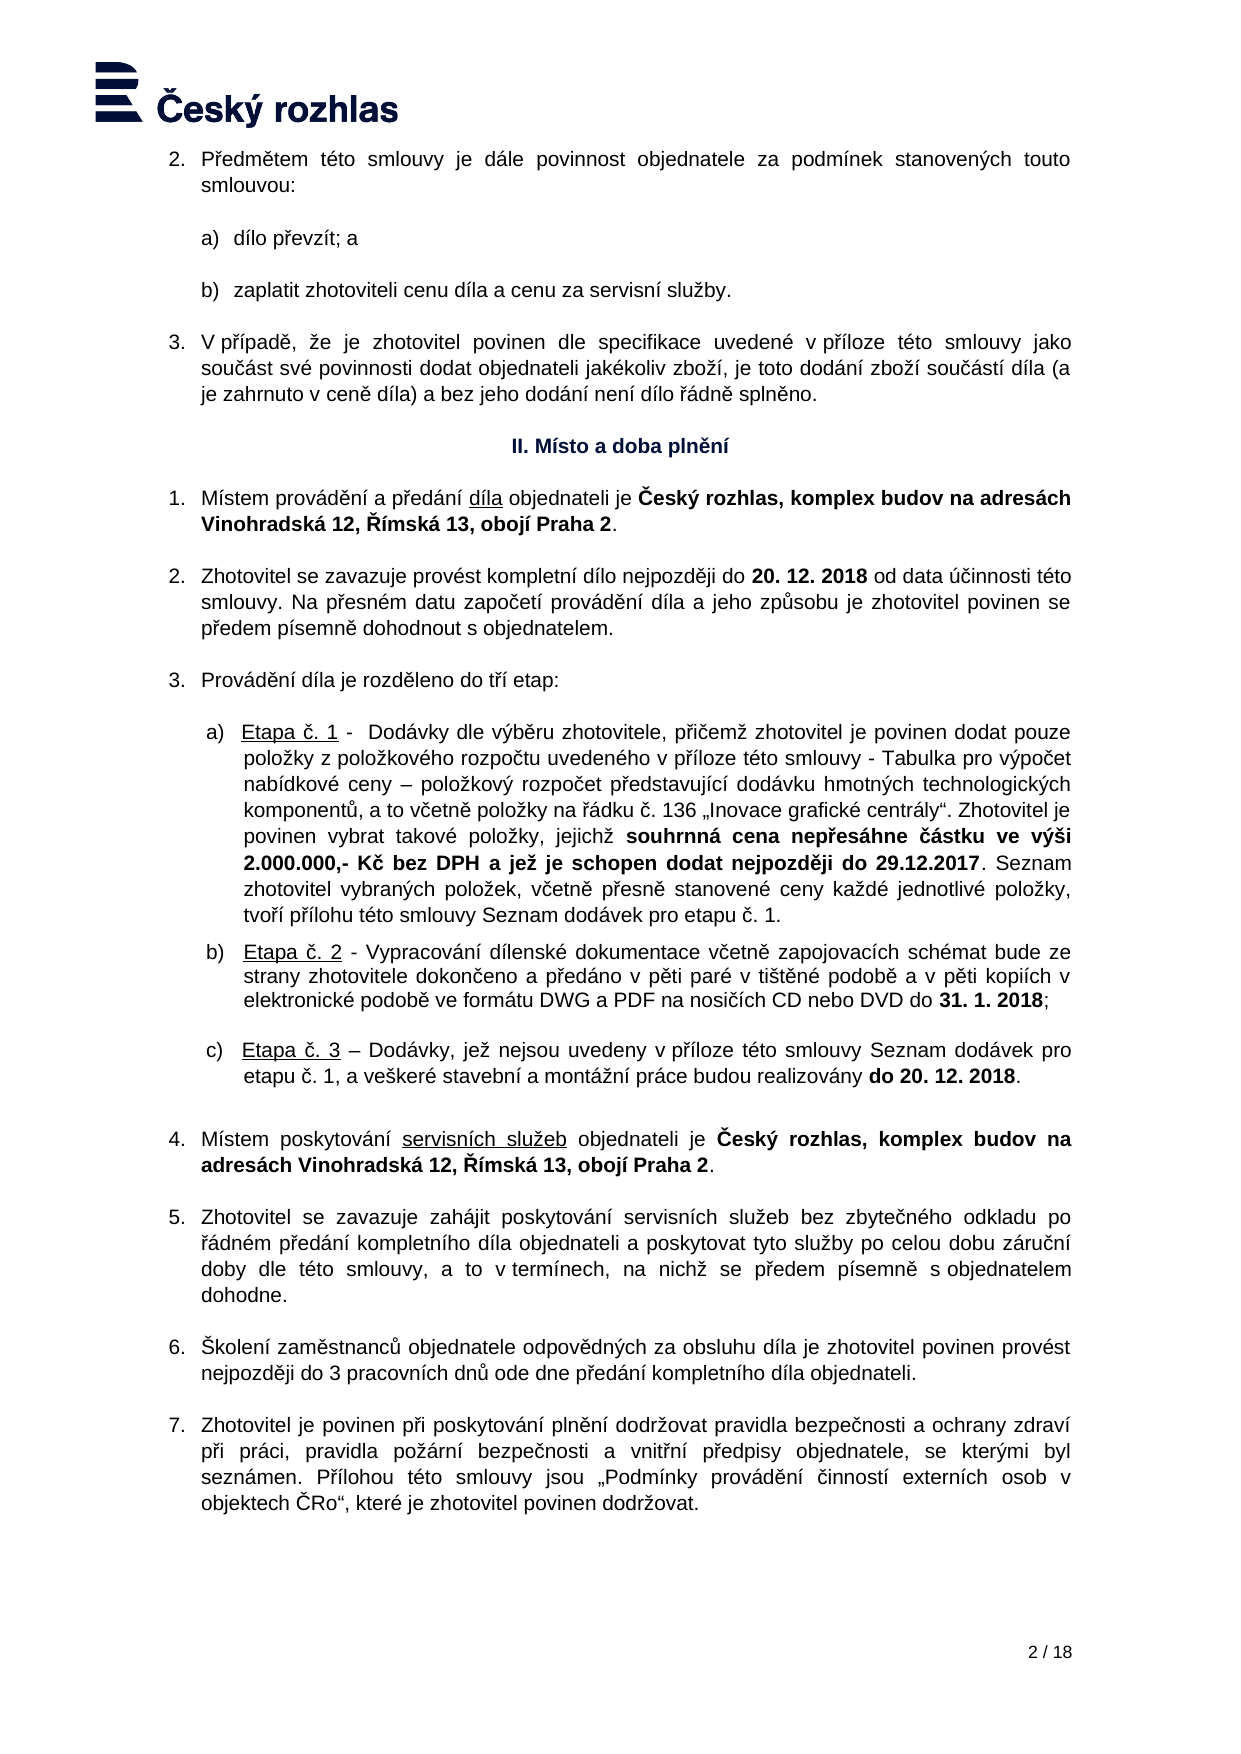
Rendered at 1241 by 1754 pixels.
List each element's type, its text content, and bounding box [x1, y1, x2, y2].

list Místem poskytování servisních služeb objednateli je Český rozhlas, komplex budov na adresách Vinohradská 12, Římská 13, obojí Praha 2. [168, 1125, 1072, 1177]
subtitle Místo a doba plnění [168, 432, 1072, 458]
list Zhotovitel se zavazuje provést kompletní dílo nejpozději do 20. 12. 2018 od data účinnosti této smlouvy. Na přesném datu započetí provádění díla a jeho způsobu je zhotovitel povinen se předem písemně dohodnout s objednatelem. [168, 563, 1072, 641]
list Etapa č. 1 - Dodávky dle výběru zhotovitele, přičemž zhotovitel je povinen dodat pouze položky z položkového rozpočtu uvedeného v příloze této smlouvy - Tabulka pro výpočet nabídkové ceny – položkový rozpočet představující dodávku hmotných technologických komponentů, a to včetně položky na řádku č. 136 „Inovace grafické centrály“. Zhotovitel je povinen vybrat takové položky, jejichž souhrnná cena nepřesáhne částku ve výši 2.000.000,- Kč bez DPH a jež je schopen dodat nejpozději do 29.12.2017. Seznam zhotovitel vybraných položek, včetně přesně stanovené ceny každé jednotlivé položky, tvoří přílohu této smlouvy Seznam dodávek pro etapu č. 1. [206, 719, 1072, 927]
list dílo převzít; a [201, 224, 1072, 250]
list V případě, že je zhotovitel povinen dle specifikace uvedené v příloze této smlouvy jako součást své povinnosti dodat objednateli jakékoliv zboží, je toto dodání zboží součástí díla (a je zahrnuto v ceně díla) a bez jeho dodání není dílo řádně splněno. [168, 328, 1072, 406]
list Etapa č. 3 – Dodávky, jež nejsou uvedeny v příloze této smlouvy Seznam dodávek pro etapu č. 1, a veškeré stavební a montážní práce budou realizovány do 20. 12. 2018. [206, 1037, 1072, 1089]
list Provádění díla je rozděleno do tří etap: [168, 667, 1072, 693]
list Místem provádění a předání díla objednateli je Český rozhlas, komplex budov na adresách Vinohradská 12, Římská 13, obojí Praha 2. [168, 484, 1072, 537]
list Zhotovitel je povinen při poskytování plnění dodržovat pravidla bezpečnosti a ochrany zdraví při práci, pravidla požární bezpečnosti a vnitřní předpisy objednatele, se kterými byl seznámen. Přílohou této smlouvy jsou „Podmínky provádění činností externích osob v objektech ČRo“, které je zhotovitel povinen dodržovat. [168, 1412, 1072, 1516]
list Etapa č. 2 - Vypracování dílenské dokumentace včetně zapojovacích schémat bude ze strany zhotovitele dokončeno a předáno v pěti paré v tištěné podobě a v pěti kopiích v elektronické podobě ve formátu DWG a PDF na nosičích CD nebo DVD do 31. 1. 2018; [206, 940, 1072, 1012]
list Předmětem této smlouvy je dále povinnost objednatele za podmínek stanovených touto smlouvou: [168, 146, 1072, 198]
list Školení zaměstnanců objednatele odpovědných za obsluhu díla je zhotovitel povinen provést nejpozději do 3 pracovních dnů ode dne předání kompletního díla objednateli. [168, 1333, 1072, 1386]
list Zhotovitel se zavazuje zahájit poskytování servisních služeb bez zbytečného odkladu po řádném předání kompletního díla objednateli a poskytovat tyto služby po celou dobu záruční doby dle této smlouvy, a to v termínech, na nichž se předem písemně s objednatelem dohodne. [168, 1203, 1072, 1307]
list zaplatit zhotoviteli cenu díla a cenu za servisní služby. [201, 276, 1072, 302]
picture [95, 62, 398, 128]
